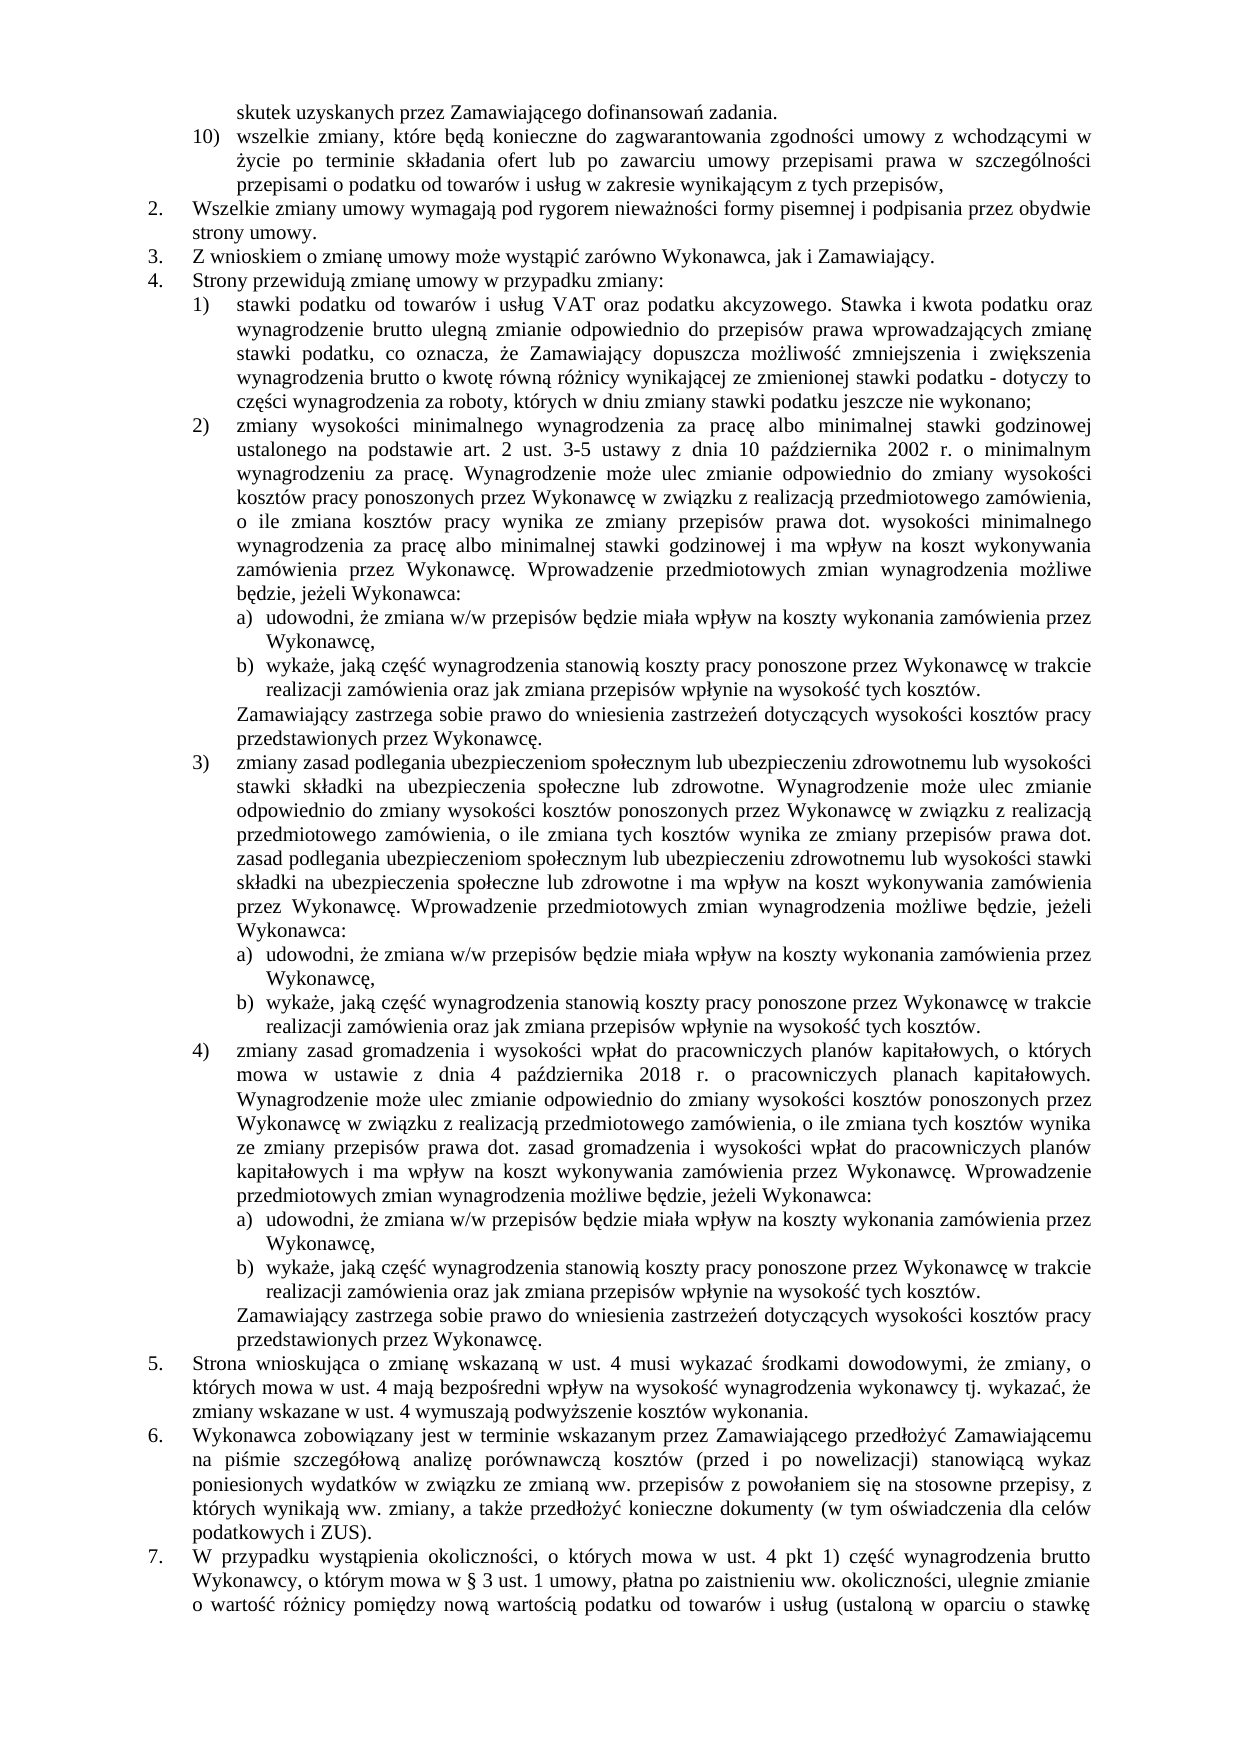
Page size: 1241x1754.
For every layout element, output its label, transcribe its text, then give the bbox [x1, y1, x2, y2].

list Wszelkie zmiany umowy wymagają pod rygorem nieważności formy pisemnej i podpisania przez obydwie strony umowy. [148, 196, 1092, 244]
text Zamawiający zastrzega sobie prawo do wniesienia zastrzeżeń dotyczących wysokości kosztów pracy przedstawionych przez Wykonawcę. [236, 1303, 1092, 1351]
list wykaże, jaką część wynagrodzenia stanowią koszty pracy ponoszone przez Wykonawcę w trakcie realizacji zamówienia oraz jak zmiana przepisów wpłynie na wysokość tych kosztów. [236, 1255, 1092, 1303]
list Z wnioskiem o zmianę umowy może wystąpić zarówno Wykonawca, jak i Zamawiający. [148, 244, 1092, 268]
list udowodni, że zmiana w/w przepisów będzie miała wpływ na koszty wykonania zamówienia przez Wykonawcę, [236, 942, 1092, 990]
list wykaże, jaką część wynagrodzenia stanowią koszty pracy ponoszone przez Wykonawcę w trakcie realizacji zamówienia oraz jak zmiana przepisów wpłynie na wysokość tych kosztów. [236, 653, 1092, 701]
list zmiany zasad gromadzenia i wysokości wpłat do pracowniczych planów kapitałowych, o których mowa w ustawie z dnia 4 października 2018 r. o pracowniczych planach kapitałowych. Wynagrodzenie może ulec zmianie odpowiednio do zmiany wysokości kosztów ponoszonych przez Wykonawcę w związku z realizacją przedmiotowego zamówienia, o ile zmiana tych kosztów wynika ze zmiany przepisów prawa dot. zasad gromadzenia i wysokości wpłat do pracowniczych planów kapitałowych i ma wpływ na koszt wykonywania zamówienia przez Wykonawcę. Wprowadzenie przedmiotowych zmian wynagrodzenia możliwe będzie, jeżeli Wykonawca: [192, 1038, 1092, 1207]
list udowodni, że zmiana w/w przepisów będzie miała wpływ na koszty wykonania zamówienia przez Wykonawcę, [236, 1207, 1092, 1255]
list Wykonawca zobowiązany jest w terminie wskazanym przez Zamawiającego przedłożyć Zamawiającemu na piśmie szczegółową analizę porównawczą kosztów (przed i po nowelizacji) stanowiącą wykaz poniesionych wydatków w związku ze zmianą ww. przepisów z powołaniem się na stosowne przepisy, z których wynikają ww. zmiany, a także przedłożyć konieczne dokumenty (w tym oświadczenia dla celów podatkowych i ZUS). [148, 1423, 1092, 1544]
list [192, 100, 1092, 124]
list wszelkie zmiany, które będą konieczne do zagwarantowania zgodności umowy z wchodzącymi w życie po terminie składania ofert lub po zawarciu umowy przepisami prawa w szczególności przepisami o podatku od towarów i usług w zakresie wynikającym z tych przepisów, [192, 124, 1092, 196]
list zmiany wysokości minimalnego wynagrodzenia za pracę albo minimalnej stawki godzinowej ustalonego na podstawie art. 2 ust. 3-5 ustawy z dnia 10 października 2002 r. o minimalnym wynagrodzeniu za pracę. Wynagrodzenie może ulec zmianie odpowiednio do zmiany wysokości kosztów pracy ponoszonych przez Wykonawcę w związku z realizacją przedmiotowego zamówienia, o ile zmiana kosztów pracy wynika ze zmiany przepisów prawa dot. wysokości minimalnego wynagrodzenia za pracę albo minimalnej stawki godzinowej i ma wpływ na koszt wykonywania zamówienia przez Wykonawcę. Wprowadzenie przedmiotowych zmian wynagrodzenia możliwe będzie, jeżeli Wykonawca: [192, 413, 1092, 605]
list Strony przewidują zmianę umowy w przypadku zmiany: [148, 268, 1092, 292]
list zmiany zasad podlegania ubezpieczeniom społecznym lub ubezpieczeniu zdrowotnemu lub wysokości stawki składki na ubezpieczenia społeczne lub zdrowotne. Wynagrodzenie może ulec zmianie odpowiednio do zmiany wysokości kosztów ponoszonych przez Wykonawcę w związku z realizacją przedmiotowego zamówienia, o ile zmiana tych kosztów wynika ze zmiany przepisów prawa dot. zasad podlegania ubezpieczeniom społecznym lub ubezpieczeniu zdrowotnemu lub wysokości stawki składki na ubezpieczenia społeczne lub zdrowotne i ma wpływ na koszt wykonywania zamówienia przez Wykonawcę. Wprowadzenie przedmiotowych zmian wynagrodzenia możliwe będzie, jeżeli Wykonawca: [192, 749, 1092, 942]
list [148, 1544, 1092, 1616]
list udowodni, że zmiana w/w przepisów będzie miała wpływ na koszty wykonania zamówienia przez Wykonawcę, [236, 605, 1092, 653]
list Strona wnioskująca o zmianę wskazaną w ust. 4 musi wykazać środkami dowodowymi, że zmiany, o których mowa w ust. 4 mają bezpośredni wpływ na wysokość wynagrodzenia wykonawcy tj. wykazać, że zmiany wskazane w ust. 4 wymuszają podwyższenie kosztów wykonania. [148, 1351, 1092, 1423]
list wykaże, jaką część wynagrodzenia stanowią koszty pracy ponoszone przez Wykonawcę w trakcie realizacji zamówienia oraz jak zmiana przepisów wpłynie na wysokość tych kosztów. [236, 990, 1092, 1038]
text Zamawiający zastrzega sobie prawo do wniesienia zastrzeżeń dotyczących wysokości kosztów pracy przedstawionych przez Wykonawcę. [236, 701, 1092, 749]
list stawki podatku od towarów i usług VAT oraz podatku akcyzowego. Stawka i kwota podatku oraz wynagrodzenie brutto ulegną zmianie odpowiednio do przepisów prawa wprowadzających zmianę stawki podatku, co oznacza, że Zamawiający dopuszcza możliwość zmniejszenia i zwiększenia wynagrodzenia brutto o kwotę równą różnicy wynikającej ze zmienionej stawki podatku - dotyczy to części wynagrodzenia za roboty, których w dniu zmiany stawki podatku jeszcze nie wykonano; [192, 292, 1092, 413]
